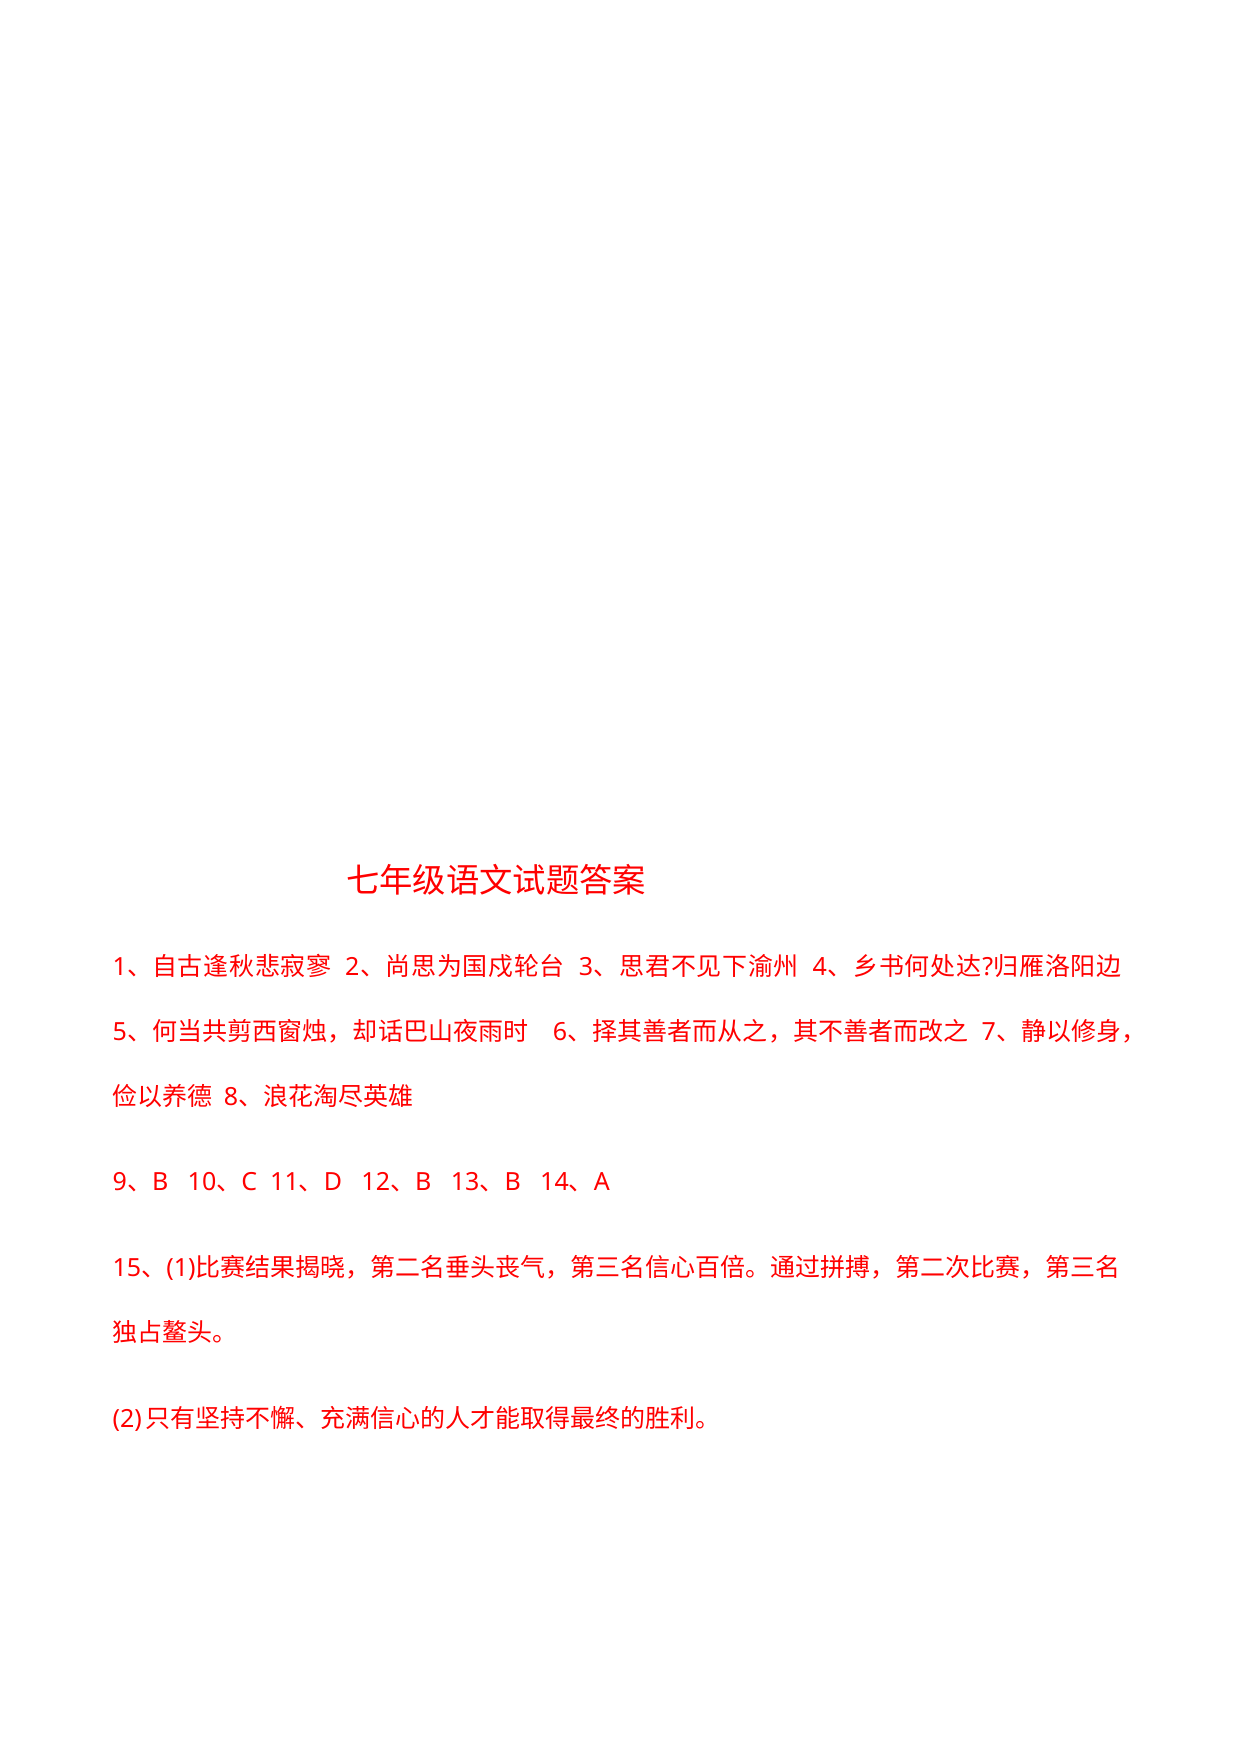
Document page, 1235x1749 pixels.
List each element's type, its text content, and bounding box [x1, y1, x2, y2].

list B 10、C 11、D 12、B 13、B 14、A [112, 1147, 1122, 1212]
text 七年级语文试题答案 [112, 846, 1122, 911]
list 只有坚持不懈、充满信心的人才能取得最终的胜利。 [112, 1384, 1122, 1449]
list 15、(1)比赛结果揭晓，第二名垂头丧气，第三名信心百倍。通过拼搏，第二次比赛，第三名独占鳌头。 [112, 1233, 1122, 1363]
list 自古逢秋悲寂寥 2、尚思为国戍轮台 3、思君不见下渝州 4、乡书何处达?归雁洛阳边 5、何当共剪西窗烛，却话巴山夜雨时 6、择其善者而从之，其不善者而改之 7、静以修身，俭以养德 8、浪花淘尽英雄 [112, 932, 1122, 1127]
